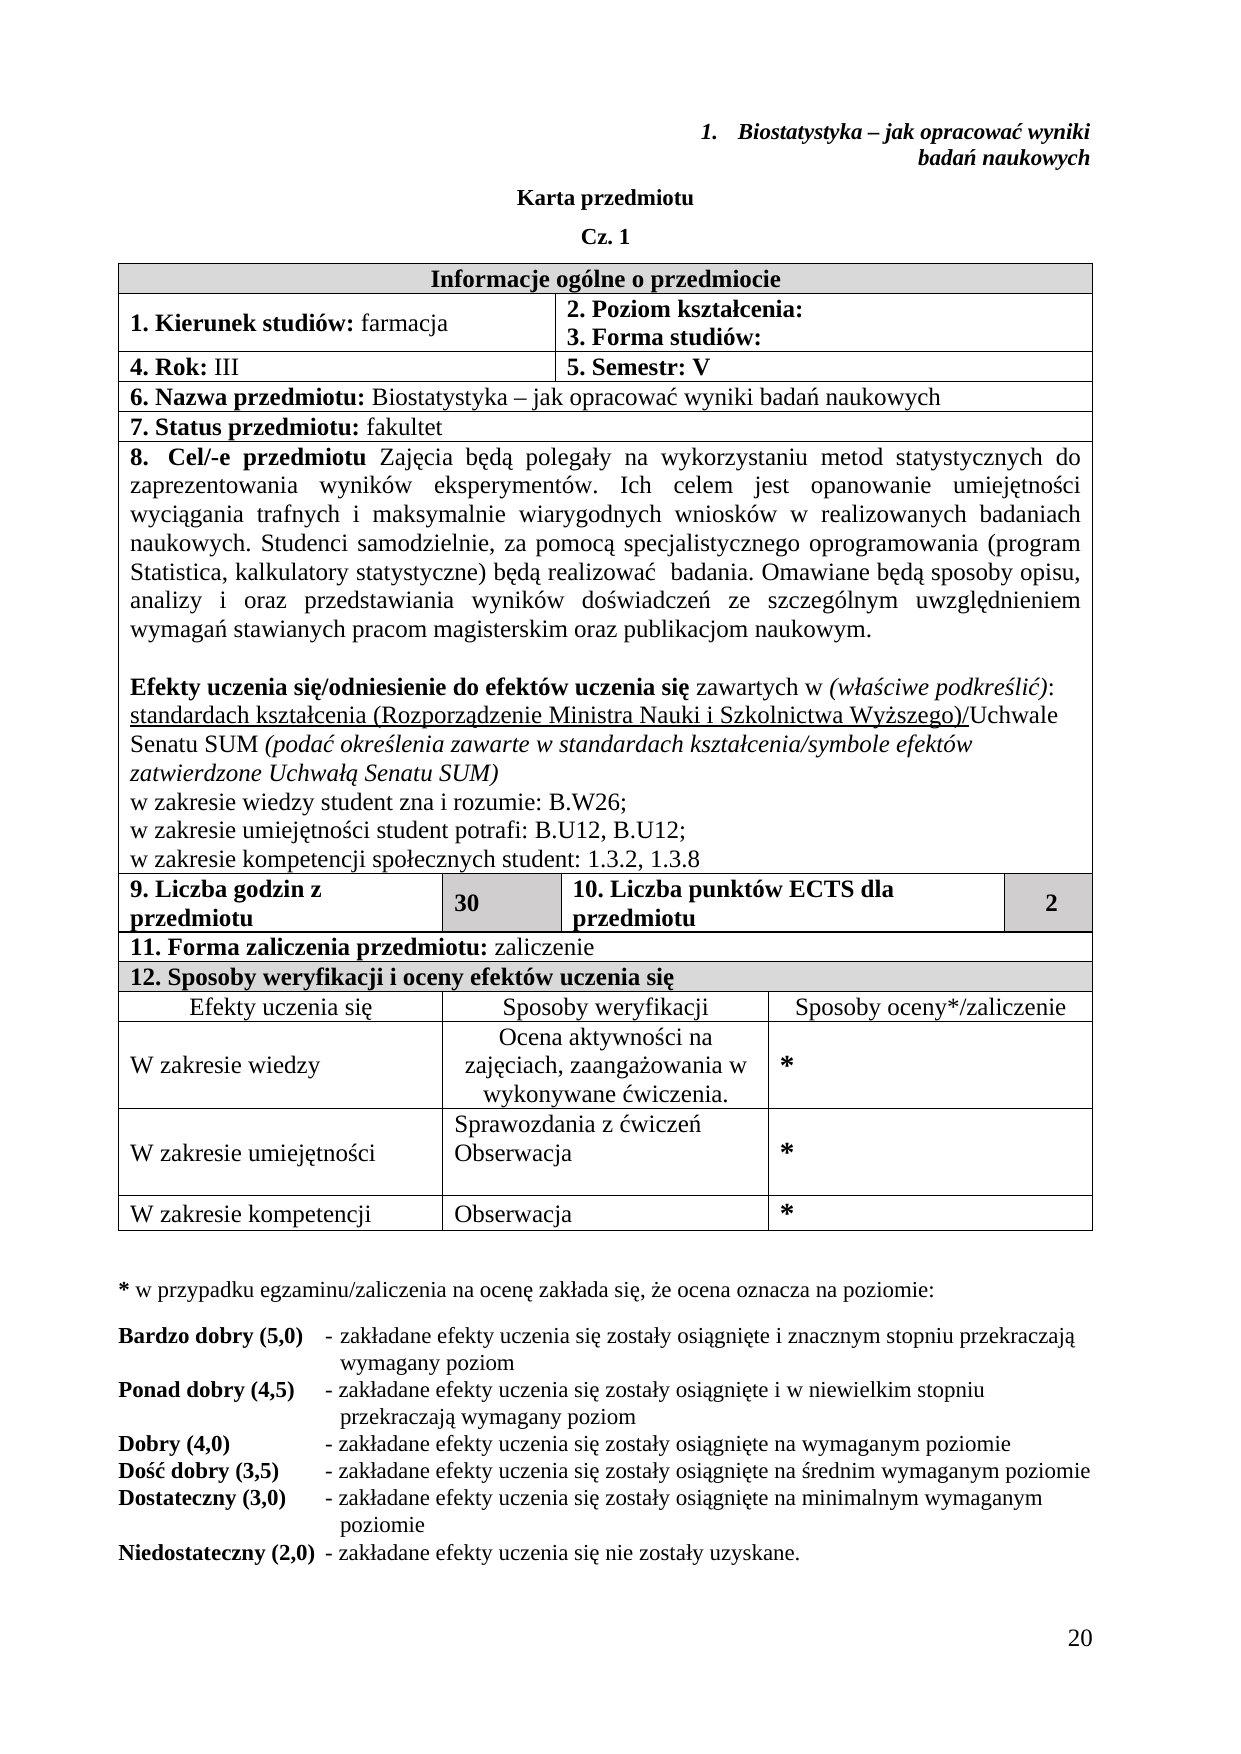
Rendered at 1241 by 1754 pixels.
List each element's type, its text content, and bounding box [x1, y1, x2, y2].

table_cell * [769, 1109, 1092, 1195]
table_cell 6. Nazwa przedmiotu: Biostatystyka – jak opracować wyniki badań naukowych [119, 382, 1092, 411]
table_cell Efekty uczenia się/odniesienie do efektów uczenia się zawartych w (właściwe podkreślić): standardach kształcenia (Rozporządzenie Ministra Nauki i Szkolnictwa Wyższego)/Uchwale Senatu SUM (podać określenia zawarte w standardach kształcenia/symbole efektów zatwierdzone Uchwałą Senatu SUM) w zakresie wiedzy student zna i rozumie: B.W26; w zakresie umiejętności student potrafi: B.U12, B.U12; w zakresie kompetencji społecznych student: 1.3.2, 1.3.8 [119, 672, 1092, 873]
text Dość dobry (3,5) - zakładane efekty uczenia się zostały osiągnięte na średnim wymaganym poziomie [118, 1457, 1092, 1484]
table_cell 11. Forma zaliczenia przedmiotu: zaliczenie [119, 933, 1092, 961]
text Cz. 1 [118, 223, 1092, 250]
text Ponad dobry (4,5) - zakładane efekty uczenia się zostały osiągnięte i w niewielkim stopniu przekraczają wymagany poziom [118, 1375, 1092, 1429]
table_cell * [769, 1196, 1092, 1230]
text Bardzo dobry (5,0) - zakładane efekty uczenia się zostały osiągnięte i znacznym stopniu przekraczają wymagany poziom [118, 1321, 1092, 1375]
table_cell 5. Semestr: V [556, 352, 1092, 381]
table_cell Sprawozdania z ćwiczeń Obserwacja [443, 1109, 768, 1195]
table_cell 7. Status przedmiotu: fakultet [119, 412, 1092, 441]
text Dobry (4,0) - zakładane efekty uczenia się zostały osiągnięte na wymaganym poziomie [118, 1429, 1092, 1457]
table_cell W zakresie umiejętności [119, 1109, 442, 1195]
table_cell W zakresie wiedzy [119, 1022, 442, 1108]
table_cell 8. Cel/-e przedmiotu Zajęcia będą polegały na wykorzystaniu metod statystycznych do zaprezentowania wyników eksperymentów. Ich celem jest opanowanie umiejętności wyciągania trafnych i maksymalnie wiarygodnych wniosków w realizowanych badaniach naukowych. Studenci samodzielnie, za pomocą specjalistycznego oprogramowania (program Statistica, kalkulatory statystyczne) będą realizować badania. Omawiane będą sposoby opisu, analizy i oraz przedstawiania wyników doświadczeń ze szczególnym uwzględnieniem wymagań stawianych pracom magisterskim oraz publikacjom naukowym. [119, 442, 1092, 672]
table_cell 1. Kierunek studiów: farmacja [119, 294, 555, 351]
table_cell Sposoby oceny*/zaliczenie [769, 992, 1092, 1021]
table_cell Efekty uczenia się [119, 992, 442, 1021]
list Biostatystyka – jak opracować wyniki [155, 118, 1092, 144]
table_cell 4. Rok: III [119, 352, 555, 381]
table_cell 10. Liczba punktów ECTS dla przedmiotu [562, 874, 1004, 931]
text badań naukowych [193, 144, 1092, 171]
table_cell Obserwacja [443, 1196, 768, 1230]
table_cell 9. Liczba godzin z przedmiotu [119, 874, 442, 931]
table_cell 30 [443, 874, 561, 931]
text * w przypadku egzaminu/zaliczenia na ocenę zakłada się, że ocena oznacza na poziomie: [118, 1276, 1092, 1302]
text Niedostateczny (2,0) - zakładane efekty uczenia się nie zostały uzyskane. [118, 1538, 1092, 1565]
text Karta przedmiotu [118, 184, 1092, 210]
table_cell 2. Poziom kształcenia: 3. Forma studiów: [556, 294, 1092, 351]
table_cell * [769, 1022, 1092, 1108]
table_cell W zakresie kompetencji [119, 1196, 442, 1230]
table_header Informacje ogólne o przedmiocie [119, 264, 1092, 293]
table_cell 2 [1005, 874, 1092, 931]
table_cell Ocena aktywności na zajęciach, zaangażowania w wykonywane ćwiczenia. [443, 1022, 768, 1108]
table_cell 12. Sposoby weryfikacji i oceny efektów uczenia się [119, 962, 1092, 991]
table_cell Sposoby weryfikacji [443, 992, 768, 1021]
text Dostateczny (3,0) - zakładane efekty uczenia się zostały osiągnięte na minimalnym wymaganym poziomie [118, 1484, 1092, 1538]
